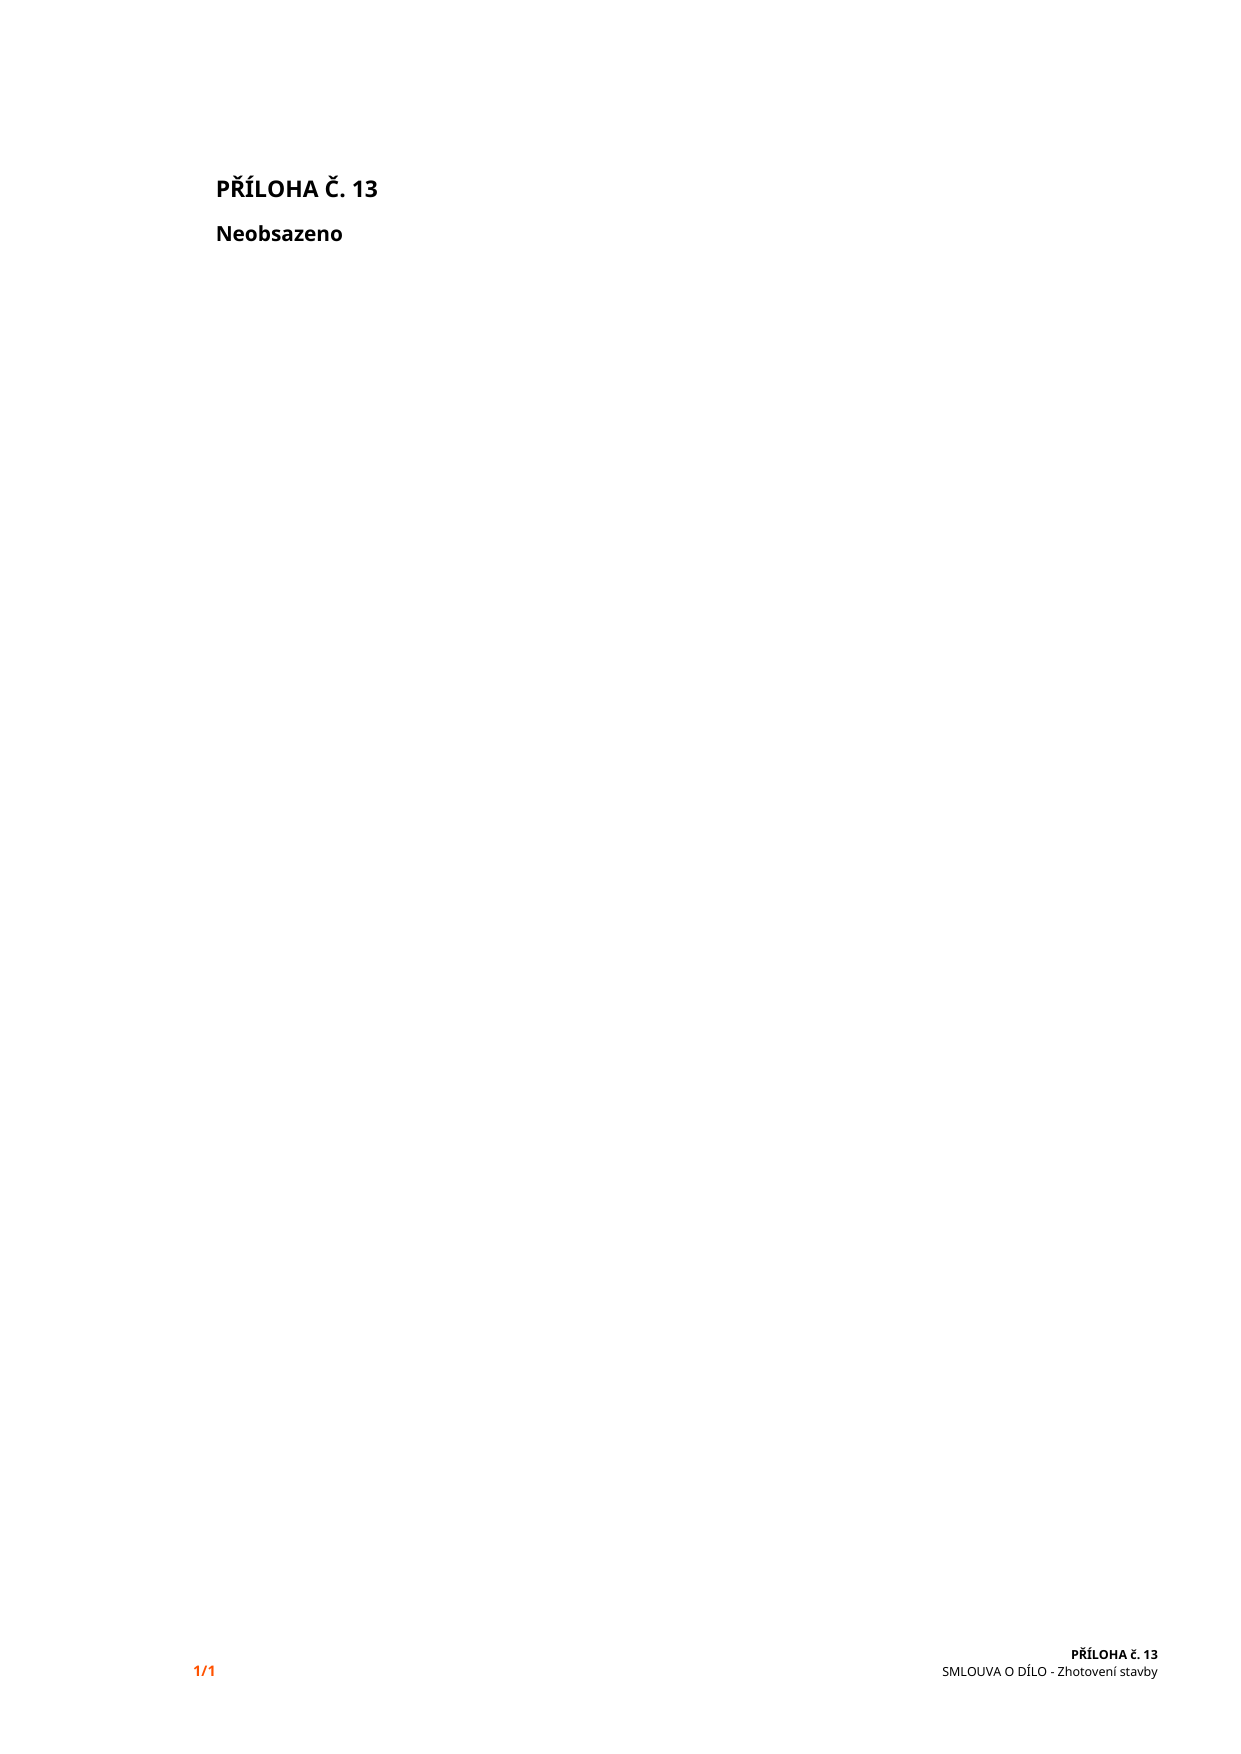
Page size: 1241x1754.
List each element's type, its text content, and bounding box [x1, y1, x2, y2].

text Příloha č. 13 [216, 172, 1093, 204]
text Neobsazeno [216, 219, 1093, 248]
